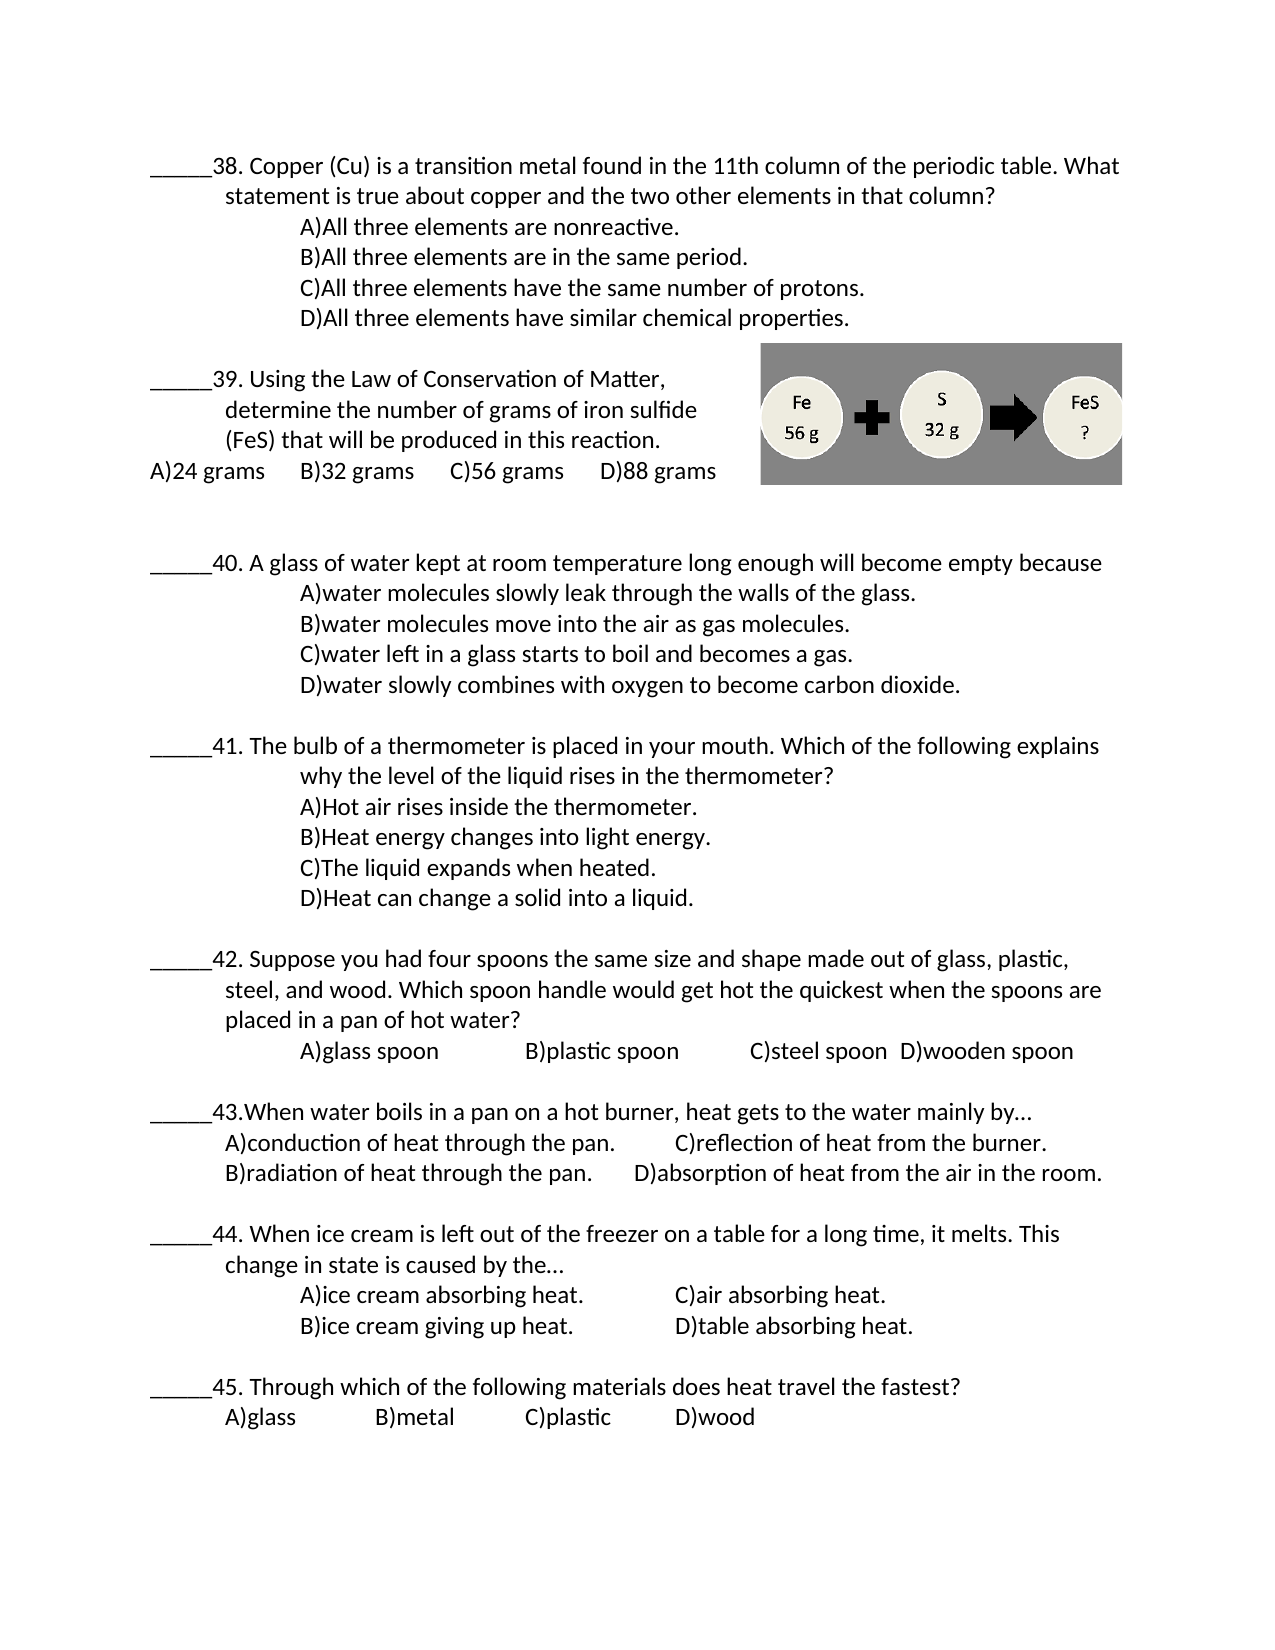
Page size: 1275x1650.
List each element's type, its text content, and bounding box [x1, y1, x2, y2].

text A)24 grams B)32 grams C)56 grams D)88 grams [150, 455, 1125, 486]
text A)All three elements are nonreactive. [150, 211, 1125, 242]
text D)Heat can change a solid into a liquid. [150, 882, 1125, 913]
text B)ice cream giving up heat. D)table absorbing heat. [150, 1310, 1125, 1340]
text A)glass spoon B)plastic spoon C)steel spoon D)wooden spoon [150, 1035, 1125, 1066]
text _____44. When ice cream is left out of the freezer on a table for a long time, it melts. This change in state is caused by the… [150, 1218, 1125, 1279]
text _____41. The bulb of a thermometer is placed in your mouth. Which of the following explains why the level of the liquid rises in the thermometer? [150, 730, 1125, 791]
text _____43.When water boils in a pan on a hot burner, heat gets to the water mainly by… [150, 1096, 1125, 1127]
text _____38. Copper (Cu) is a transition metal found in the 11th column of the periodic table. What statement is true about copper and the two other elements in that column? [150, 150, 1125, 211]
text _____45. Through which of the following materials does heat travel the fastest? [150, 1371, 1125, 1401]
text C)All three elements have the same number of protons. [150, 272, 1125, 303]
text A)Hot air rises inside the thermometer. [150, 791, 1125, 821]
text A)glass B)metal C)plastic D)wood [150, 1401, 1125, 1432]
text _____42. Suppose you had four spoons the same size and shape made out of glass, plastic, steel, and wood. Which spoon handle would get hot the quickest when the spoons are placed in a pan of hot water? [150, 943, 1125, 1035]
text _____40. A glass of water kept at room temperature long enough will become empty because [150, 547, 1125, 577]
text D)water slowly combines with oxygen to become carbon dioxide. [150, 669, 1125, 699]
text B)radiation of heat through the pan. D)absorption of heat from the air in the room. [150, 1157, 1125, 1188]
text B)All three elements are in the same period. [150, 242, 1125, 272]
text A)water molecules slowly leak through the walls of the glass. [150, 577, 1125, 608]
text A)conduction of heat through the pan. C)reflection of heat from the burner. [150, 1127, 1125, 1157]
text A)ice cream absorbing heat. C)air absorbing heat. [150, 1279, 1125, 1310]
text B)Heat energy changes into light energy. [150, 821, 1125, 852]
text C)The liquid expands when heated. [150, 852, 1125, 882]
text C)water left in a glass starts to boil and becomes a gas. [150, 638, 1125, 669]
text B)water molecules move into the air as gas molecules. [150, 608, 1125, 638]
text D)All three elements have similar chemical properties. [150, 303, 1125, 333]
text _____39. Using the Law of Conservation of Matter, determine the number of grams of iron sulfide (FeS) that will be produced in this reaction. [150, 364, 760, 455]
